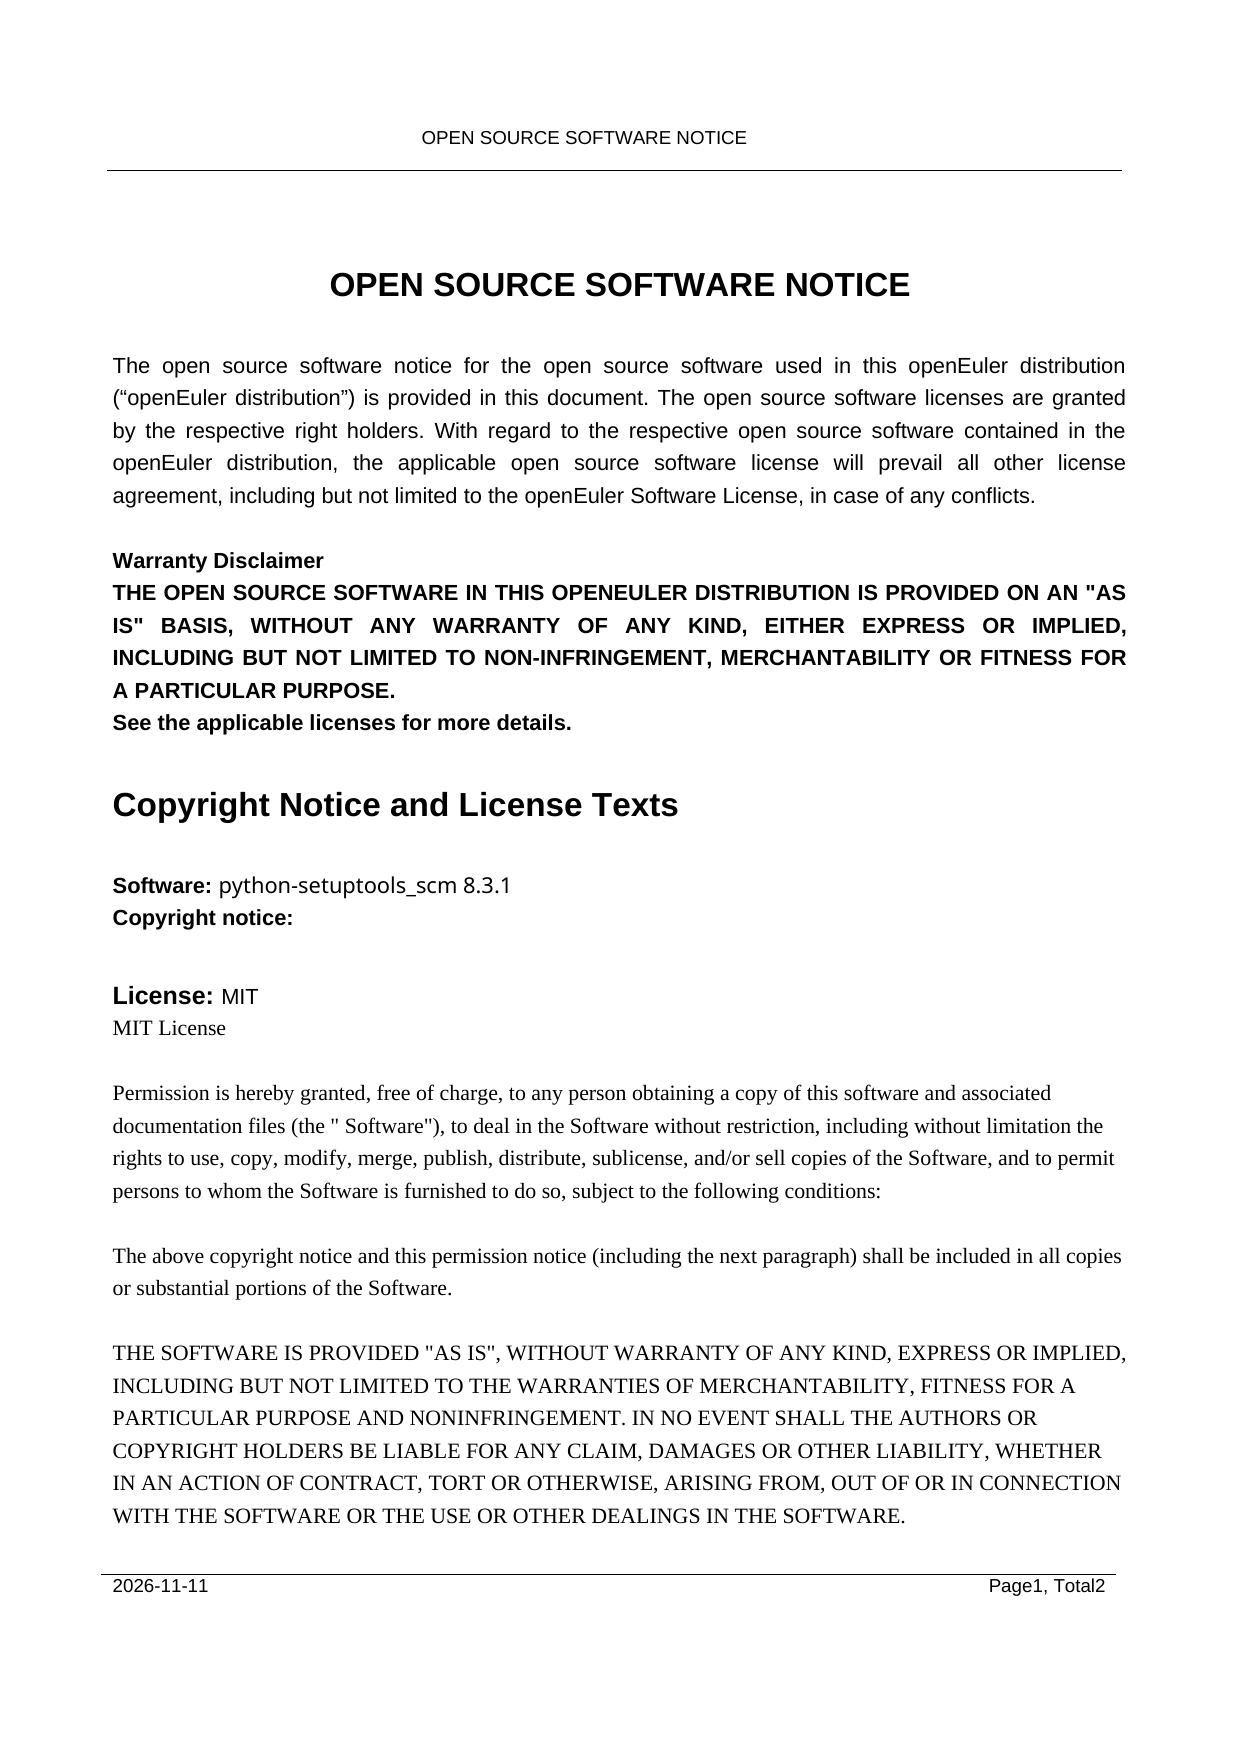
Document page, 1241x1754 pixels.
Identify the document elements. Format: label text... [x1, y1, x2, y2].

text OPEN SOURCE SOFTWARE NOTICE [112, 251, 1128, 316]
text MIT License Permission is hereby granted, free of charge, to any person obtaining a copy of this software and associated documentation files (the " Software"), to deal in the Software without restriction, including without limitation the rights to use, copy, modify, merge, publish, distribute, sublicense, and/or sell copies of the Software, and to permit persons to whom the Software is furnished to do so, subject to the following conditions: The above copyright notice and this permission notice (including the next paragraph) shall be included in all copies or substantial portions of the Software. THE SOFTWARE IS PROVIDED "AS IS", WITHOUT WARRANTY OF ANY KIND, EXPRESS OR IMPLIED, INCLUDING BUT NOT LIMITED TO THE WARRANTIES OF MERCHANTABILITY, FITNESS FOR A PARTICULAR PURPOSE AND NONINFRINGEMENT. IN NO EVENT SHALL THE AUTHORS OR COPYRIGHT HOLDERS BE LIABLE FOR ANY CLAIM, DAMAGES OR OTHER LIABILITY, WHETHER IN AN ACTION OF CONTRACT, TORT OR OTHERWISE, ARISING FROM, OUT OF OR IN CONNECTION WITH THE SOFTWARE OR THE USE OR OTHER DEALINGS IN THE SOFTWARE. [112, 1012, 1128, 1564]
text License: MIT [112, 979, 1128, 1012]
text THE OPEN SOURCE SOFTWARE IN THIS OPENEULER DISTRIBUTION IS PROVIDED ON AN "AS IS" BASIS, WITHOUT ANY WARRANTY OF ANY KIND, EITHER EXPRESS OR IMPLIED, INCLUDING BUT NOT LIMITED TO NON-INFRINGEMENT, MERCHANTABILITY OR FITNESS FOR A PARTICULAR PURPOSE. See the applicable licenses for more details. [112, 576, 1128, 739]
text Copyright Notice and License Texts [112, 771, 1128, 836]
text Copyright notice: [112, 901, 1128, 934]
title Software: python-setuptools_scm 8.3.1 [112, 869, 1128, 901]
text Warranty Disclaimer [112, 544, 1128, 576]
text The open source software notice for the open source software used in this openEuler distribution (“openEuler distribution”) is provided in this document. The open source software licenses are granted by the respective right holders. With regard to the respective open source software contained in the openEuler distribution, the applicable open source software license will prevail all other license agreement, including but not limited to the openEuler Software License, in case of any conflicts. [112, 349, 1128, 511]
